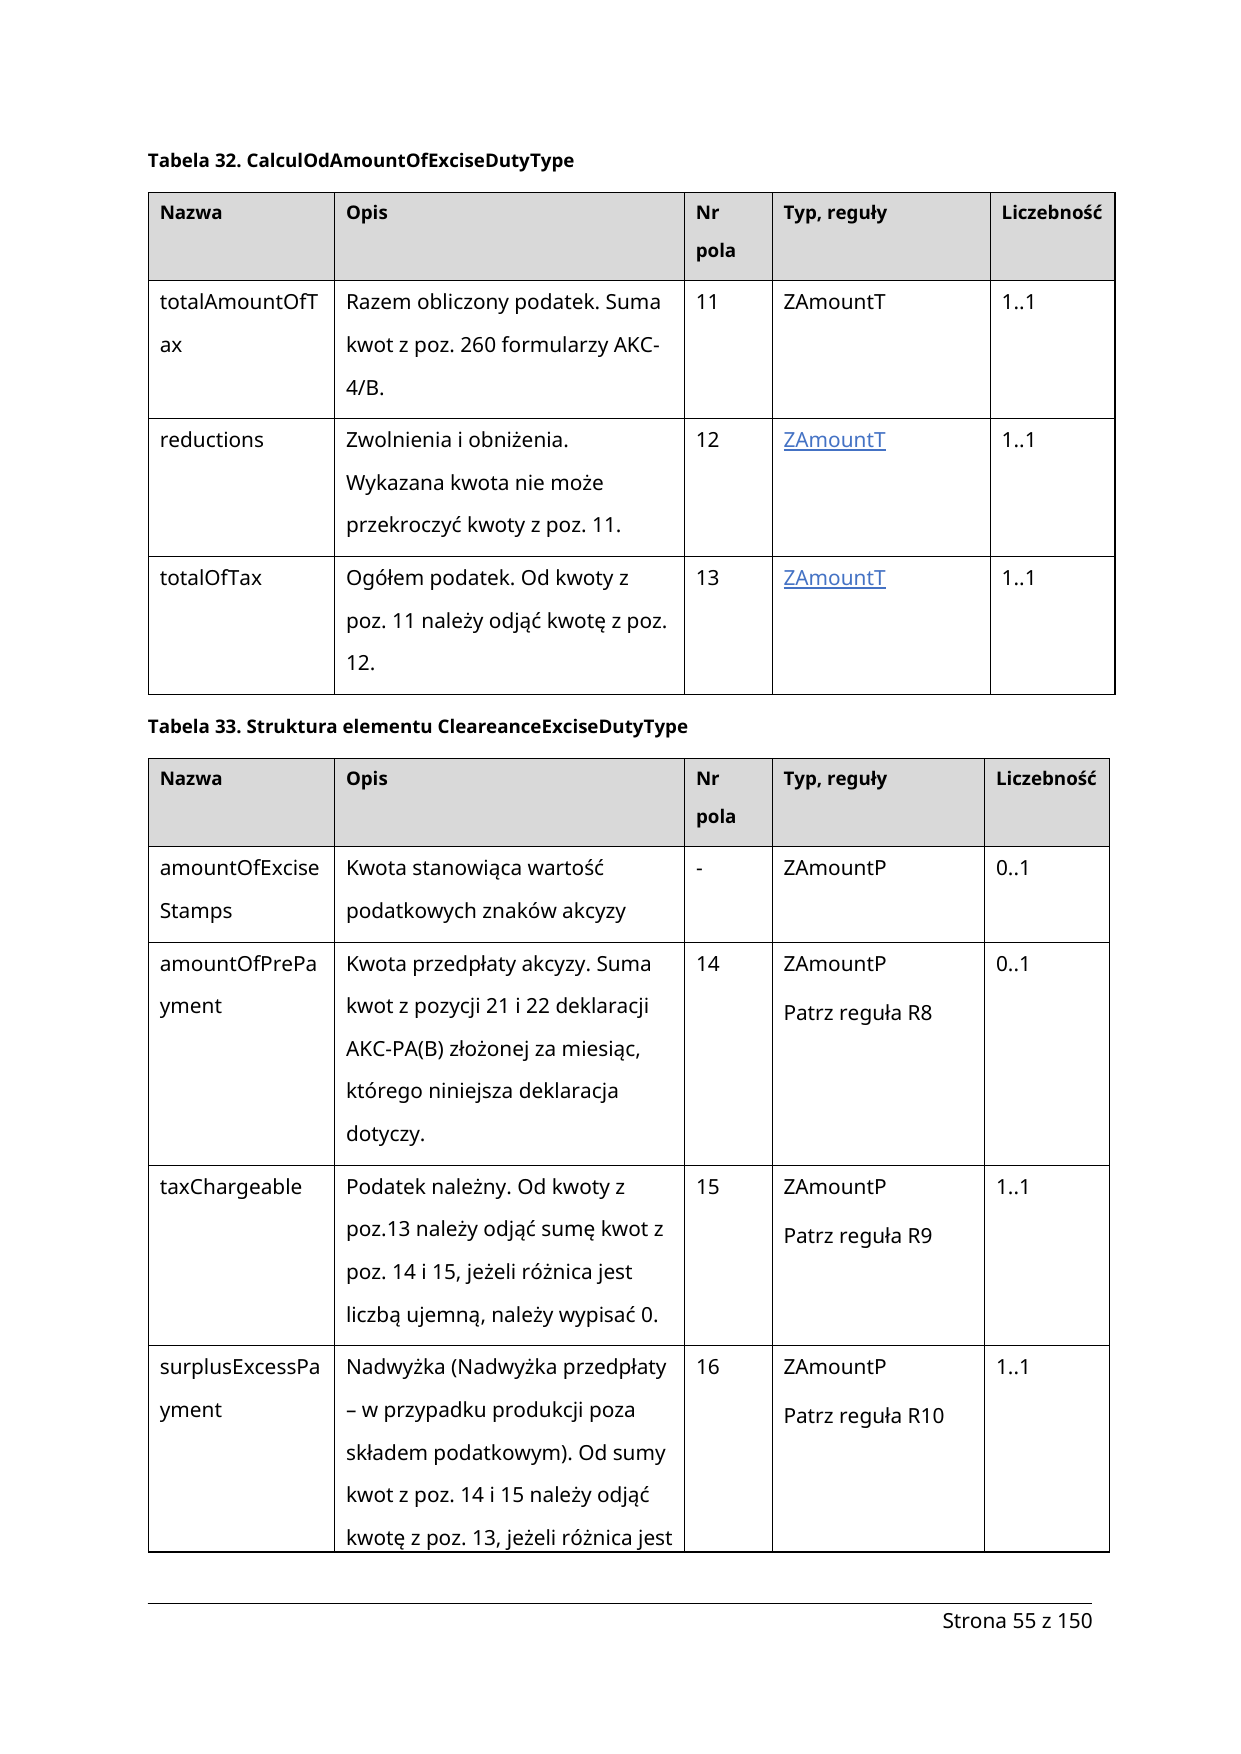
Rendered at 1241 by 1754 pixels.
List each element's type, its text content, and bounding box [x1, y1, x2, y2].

table_cell Razem obliczony podatek. Suma kwot z poz. 260 formularzy AKC-4/B. [335, 281, 684, 418]
table_header Liczebność [991, 193, 1114, 280]
table_cell Kwota przedpłaty akcyzy. Suma kwot z pozycji 21 i 22 deklaracji AKC-PA(B) złożonej za miesiąc, którego niniejsza deklaracja dotyczy. [335, 943, 684, 1165]
table_header Nazwa [149, 759, 334, 846]
table_header Liczebność [985, 759, 1109, 846]
table_cell Podatek należny. Od kwoty z poz.13 należy odjąć sumę kwot z poz. 14 i 15, jeżeli różnica jest liczbą ujemną, należy wypisać 0. [335, 1166, 684, 1345]
table_header Nr pola [685, 193, 772, 280]
table_cell 1..1 [991, 557, 1114, 694]
table_cell amountOfExciseStamps [149, 847, 334, 942]
table_cell 14 [685, 943, 772, 1165]
text Tabela 32. CalculOdAmountOfExciseDutyType [148, 148, 1092, 173]
table_cell 1..1 [991, 419, 1114, 556]
table_cell ZAmountT [773, 419, 990, 556]
table_cell 13 [685, 557, 772, 694]
text Tabela 33. Struktura elementu CleareanceExciseDutyType [148, 714, 1092, 739]
table_cell ZAmountT [773, 557, 990, 694]
table_cell 15 [685, 1166, 772, 1345]
table_cell 16 [685, 1346, 772, 1551]
table_cell reductions [149, 419, 334, 556]
table_cell 0..1 [985, 943, 1109, 1165]
table_cell 12 [685, 419, 772, 556]
table_cell 1..1 [985, 1346, 1109, 1551]
table_cell ZAmountP Patrz reguła R9 [773, 1166, 984, 1345]
table_header Opis [335, 759, 684, 846]
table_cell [335, 1346, 684, 1551]
table_header Typ, reguły [773, 759, 984, 846]
table_header Nazwa [149, 193, 334, 280]
table_cell 11 [685, 281, 772, 418]
table_cell - [685, 847, 772, 942]
table_cell 1..1 [991, 281, 1114, 418]
table_cell ZAmountP Patrz reguła R10 [773, 1346, 984, 1551]
table_cell ZAmountT [773, 281, 990, 418]
table_cell surplusExcessPayment [149, 1346, 334, 1551]
table_cell Kwota stanowiąca wartość podatkowych znaków akcyzy [335, 847, 684, 942]
table_cell totalOfTax [149, 557, 334, 694]
table_cell amountOfPrePayment [149, 943, 334, 1165]
table_cell ZAmountP Patrz reguła R8 [773, 943, 984, 1165]
table_header Typ, reguły [773, 193, 990, 280]
table_cell ZAmountP [773, 847, 984, 942]
table_header Opis [335, 193, 684, 280]
table_cell 0..1 [985, 847, 1109, 942]
table_cell 1..1 [985, 1166, 1109, 1345]
table_header Nr pola [685, 759, 772, 846]
table_cell Zwolnienia i obniżenia. Wykazana kwota nie może przekroczyć kwoty z poz. 11. [335, 419, 684, 556]
table_cell Ogółem podatek. Od kwoty z poz. 11 należy odjąć kwotę z poz. 12. [335, 557, 684, 694]
table_cell taxChargeable [149, 1166, 334, 1345]
table_cell totalAmountOfTax [149, 281, 334, 418]
